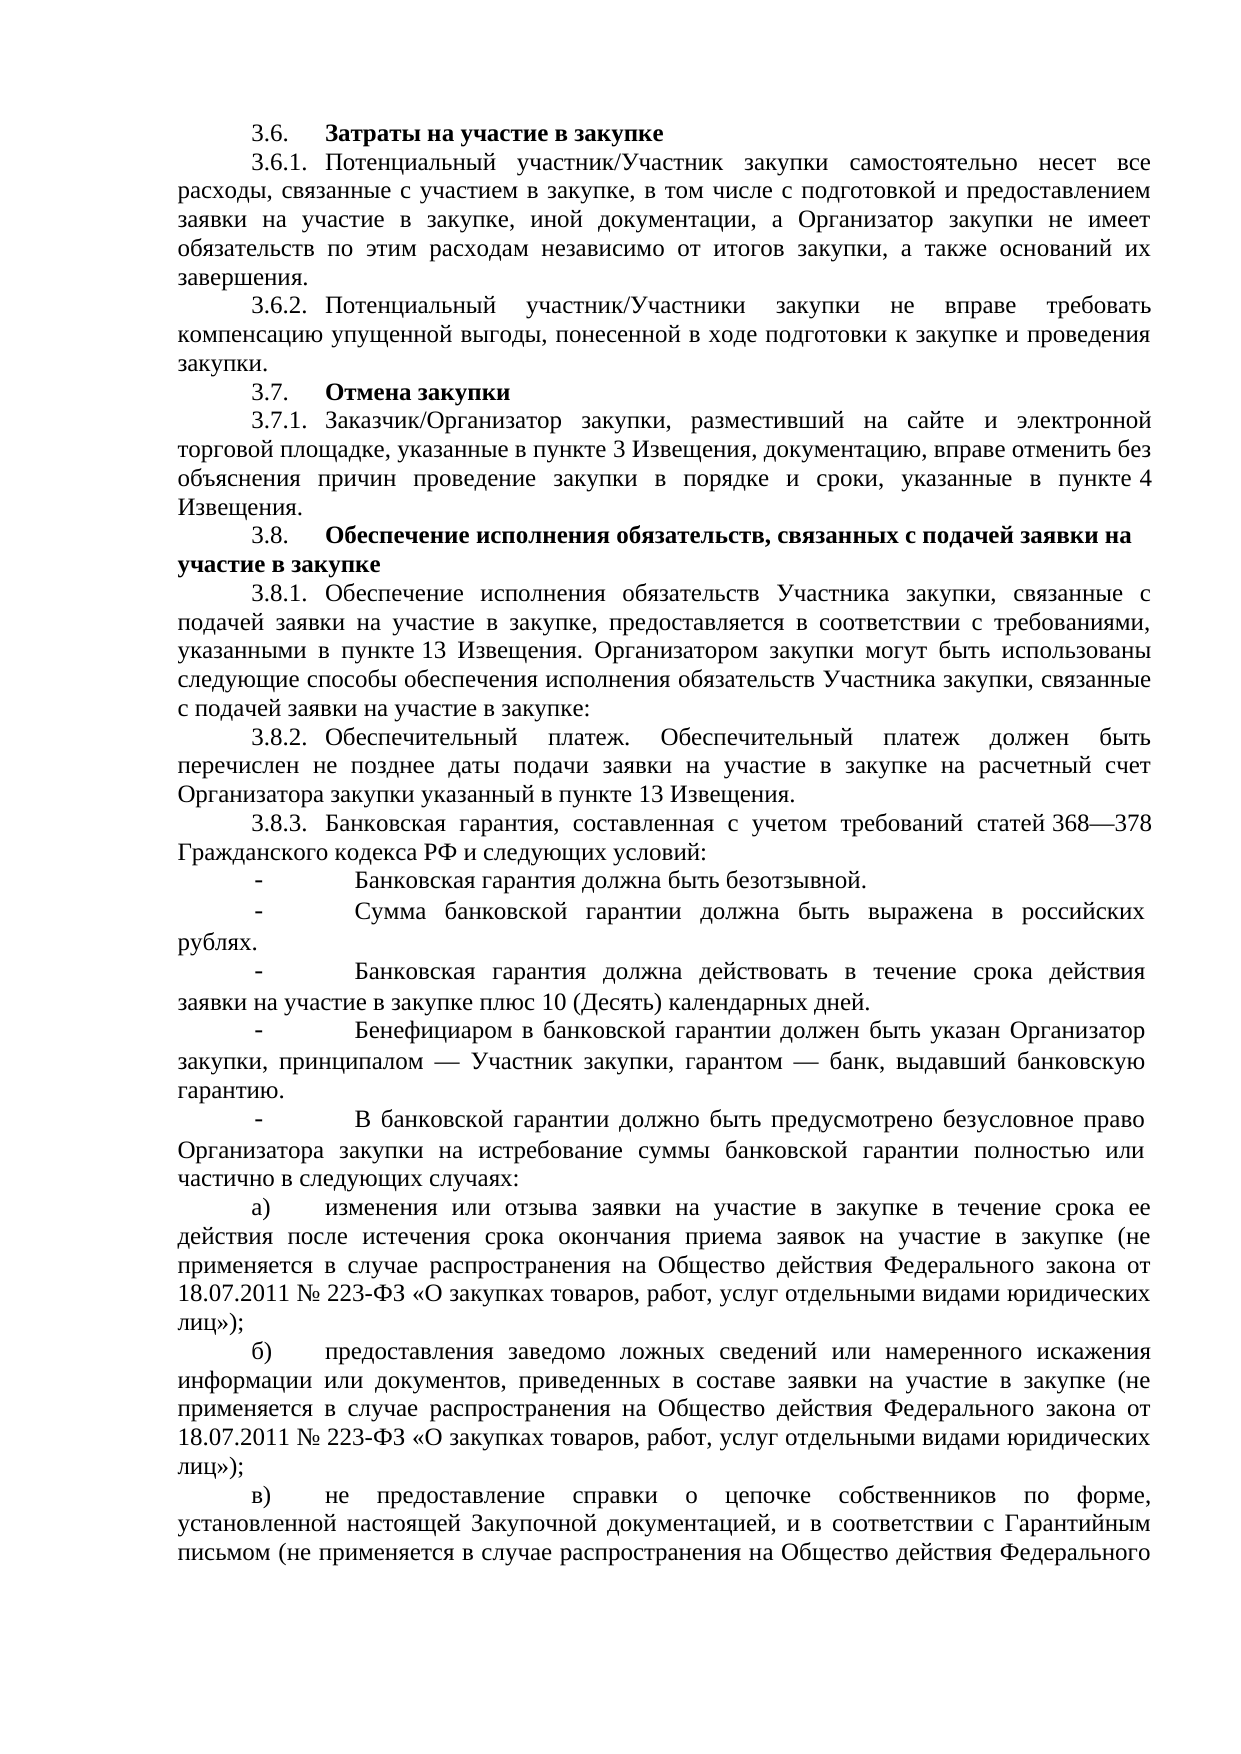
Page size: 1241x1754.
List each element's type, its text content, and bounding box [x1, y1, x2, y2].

list предоставления заведомо ложных сведений или намеренного искажения информации или документов, приведенных в составе заявки на участие в закупке (не применяется в случае распространения на Общество действия Федерального закона от 18.07.2011 № 223-ФЗ «О закупках товаров, работ, услуг отдельными видами юридических лиц»); [177, 1336, 1152, 1480]
list изменения или отзыва заявки на участие в закупке в течение срока ее действия после истечения срока окончания приема заявок на участие в закупке (не применяется в случае распространения на Общество действия Федерального закона от 18.07.2011 № 223-ФЗ «О закупках товаров, работ, услуг отдельными видами юридических лиц»); [177, 1192, 1152, 1336]
list Обеспечительный платеж. Обеспечительный платеж должен быть перечислен не позднее даты подачи заявки на участие в закупке на расчетный счет Организатора закупки указанный в пункте 13 Извещения. [177, 722, 1152, 808]
list Потенциальный участник/Участник закупки самостоятельно несет все расходы, связанные с участием в закупке, в том числе с подготовкой и предоставлением заявки на участие в закупке, иной документации, а Организатор закупки не имеет обязательств по этим расходам независимо от итогов закупки, а также оснований их завершения. [177, 147, 1152, 291]
list Бенефициаром в банковской гарантии должен быть указан Организатор закупки, принципалом — Участник закупки, гарантом — банк, выдавший банковскую гарантию. [177, 1016, 1146, 1104]
list Банковская гарантия, составленная с учетом требований статей 368—378 Гражданского кодекса РФ и следующих условий: [177, 808, 1152, 866]
list Банковская гарантия должна быть безотзывной. [177, 866, 1146, 896]
list Банковская гарантия должна действовать в течение срока действия заявки на участие в закупке плюс 10 (Десять) календарных дней. [177, 956, 1146, 1016]
list Отмена закупки [177, 377, 1152, 406]
list Обеспечение исполнения обязательств, связанных с подачей заявки на участие в закупке [177, 521, 1152, 578]
list В банковской гарантии должно быть предусмотрено безусловное право Организатора закупки на истребование суммы банковской гарантии полностью или частично в следующих случаях: [177, 1104, 1146, 1192]
list Затраты на участие в закупке [177, 118, 1152, 147]
list Обеспечение исполнения обязательств Участника закупки, связанные с подачей заявки на участие в закупке, предоставляется в соответствии с требованиями, указанными в пункте 13 Извещения. Организатором закупки могут быть использованы следующие способы обеспечения исполнения обязательств Участника закупки, связанные с подачей заявки на участие в закупке: [177, 578, 1152, 722]
list Сумма банковской гарантии должна быть выражена в российских рублях. [177, 896, 1146, 956]
list Заказчик/Организатор закупки, разместивший на сайте и электронной торговой площадке, указанные в пункте 3 Извещения, документацию, вправе отменить без объяснения причин проведение закупки в порядке и сроки, указанные в пункте 4 Извещения. [177, 406, 1152, 521]
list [177, 1480, 1152, 1566]
list Потенциальный участник/Участники закупки не вправе требовать компенсацию упущенной выгоды, понесенной в ходе подготовки к закупке и проведения закупки. [177, 291, 1152, 377]
